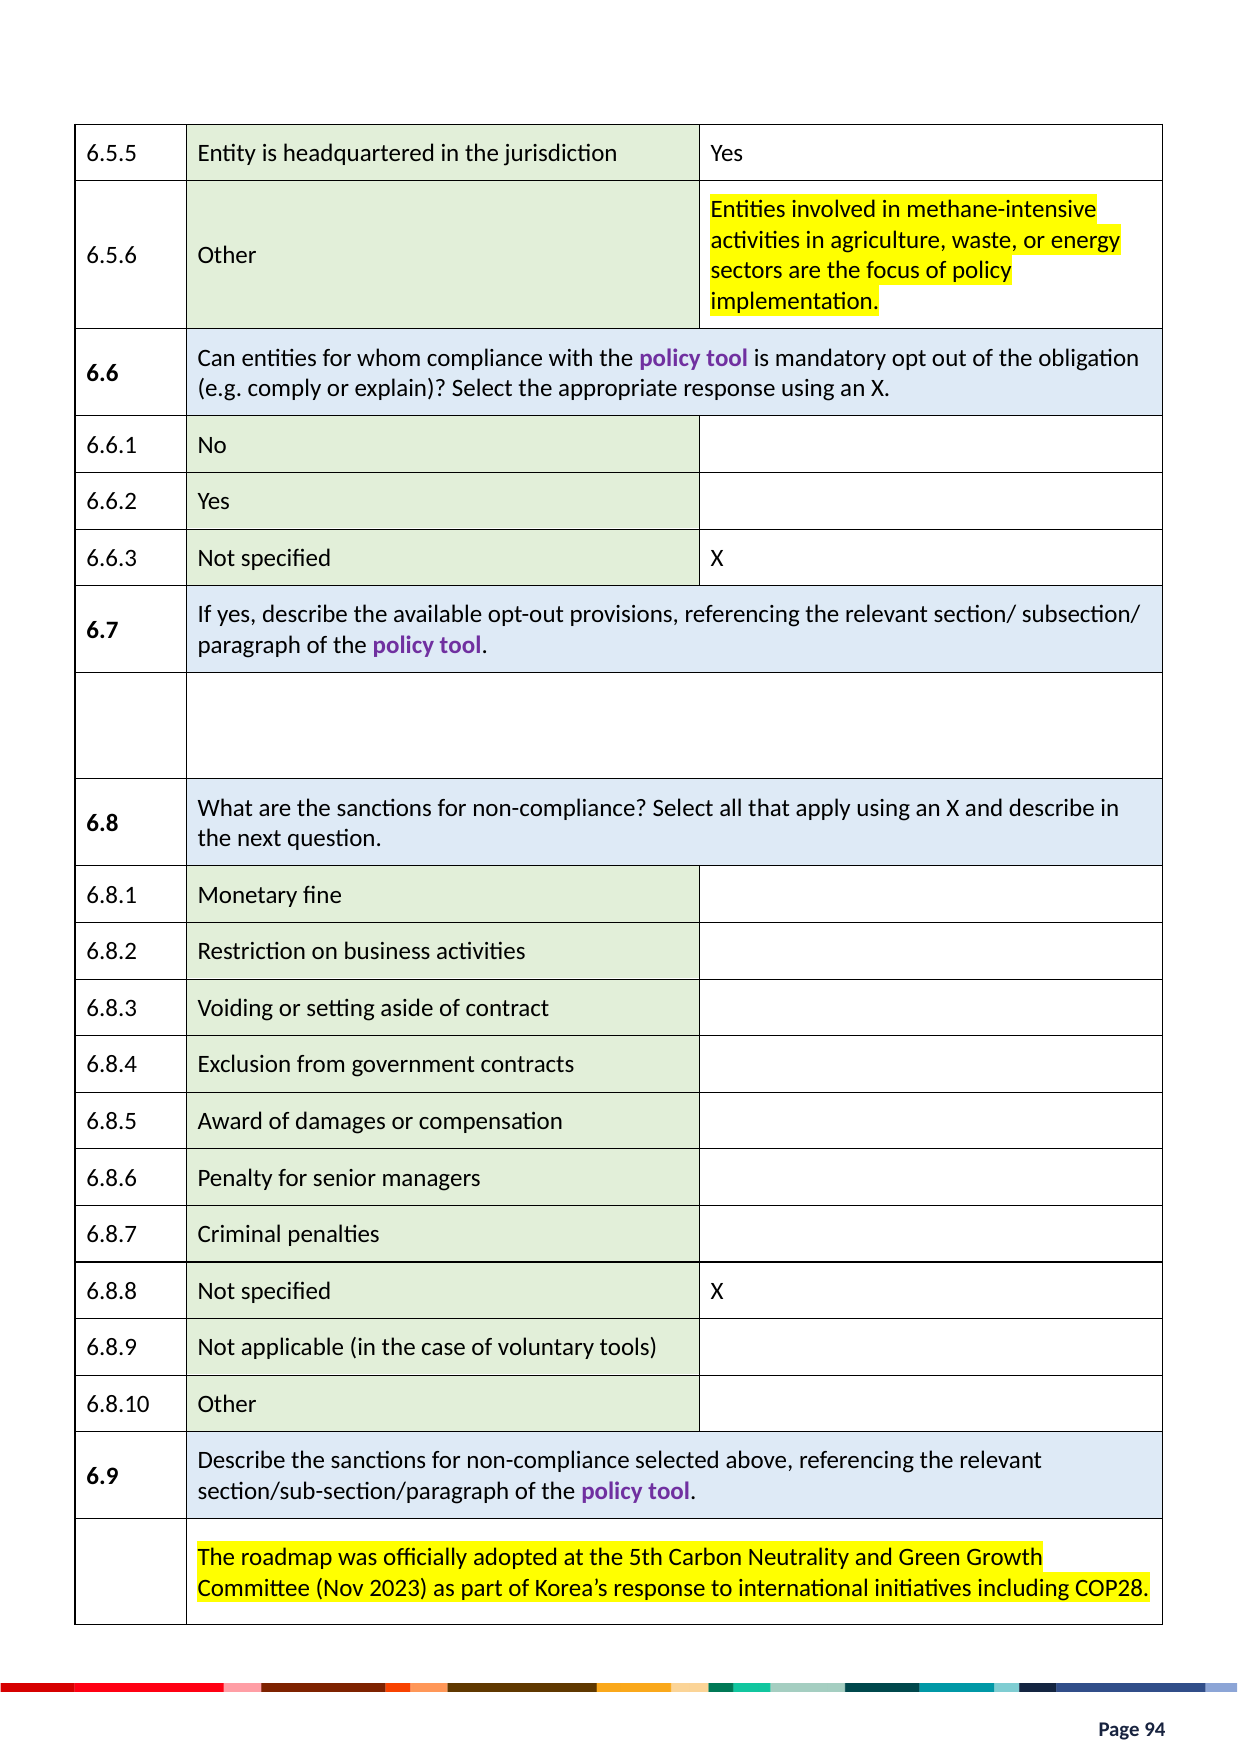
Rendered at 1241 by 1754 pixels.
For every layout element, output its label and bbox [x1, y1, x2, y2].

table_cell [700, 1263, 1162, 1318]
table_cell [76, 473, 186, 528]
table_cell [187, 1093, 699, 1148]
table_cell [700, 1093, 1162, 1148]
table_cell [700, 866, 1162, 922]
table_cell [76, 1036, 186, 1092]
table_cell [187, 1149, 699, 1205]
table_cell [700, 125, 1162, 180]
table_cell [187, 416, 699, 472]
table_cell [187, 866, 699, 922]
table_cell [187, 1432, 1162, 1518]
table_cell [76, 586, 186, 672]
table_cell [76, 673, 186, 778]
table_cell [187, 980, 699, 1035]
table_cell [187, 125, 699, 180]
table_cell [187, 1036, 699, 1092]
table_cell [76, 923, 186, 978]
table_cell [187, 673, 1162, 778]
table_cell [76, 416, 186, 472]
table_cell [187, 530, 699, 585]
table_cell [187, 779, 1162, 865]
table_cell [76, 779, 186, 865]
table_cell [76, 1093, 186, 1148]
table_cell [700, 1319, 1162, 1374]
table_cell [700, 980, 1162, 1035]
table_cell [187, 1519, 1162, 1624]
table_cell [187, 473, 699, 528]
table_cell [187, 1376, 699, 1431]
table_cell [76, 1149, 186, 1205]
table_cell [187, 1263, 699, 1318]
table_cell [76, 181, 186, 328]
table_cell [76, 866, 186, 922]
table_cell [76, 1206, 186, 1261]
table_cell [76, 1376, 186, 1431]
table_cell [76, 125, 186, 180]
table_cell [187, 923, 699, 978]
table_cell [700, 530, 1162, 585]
picture [0, 1683, 1236, 1692]
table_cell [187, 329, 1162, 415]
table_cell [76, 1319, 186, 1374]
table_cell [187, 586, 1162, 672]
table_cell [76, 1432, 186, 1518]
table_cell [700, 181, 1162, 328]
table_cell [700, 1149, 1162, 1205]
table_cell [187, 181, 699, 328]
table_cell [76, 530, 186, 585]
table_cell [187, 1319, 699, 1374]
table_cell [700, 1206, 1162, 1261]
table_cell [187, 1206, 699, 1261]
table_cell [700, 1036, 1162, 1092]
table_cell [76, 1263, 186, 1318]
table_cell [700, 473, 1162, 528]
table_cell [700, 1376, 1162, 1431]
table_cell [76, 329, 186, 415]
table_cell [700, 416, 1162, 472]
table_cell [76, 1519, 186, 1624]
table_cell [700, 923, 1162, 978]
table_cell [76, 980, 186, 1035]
